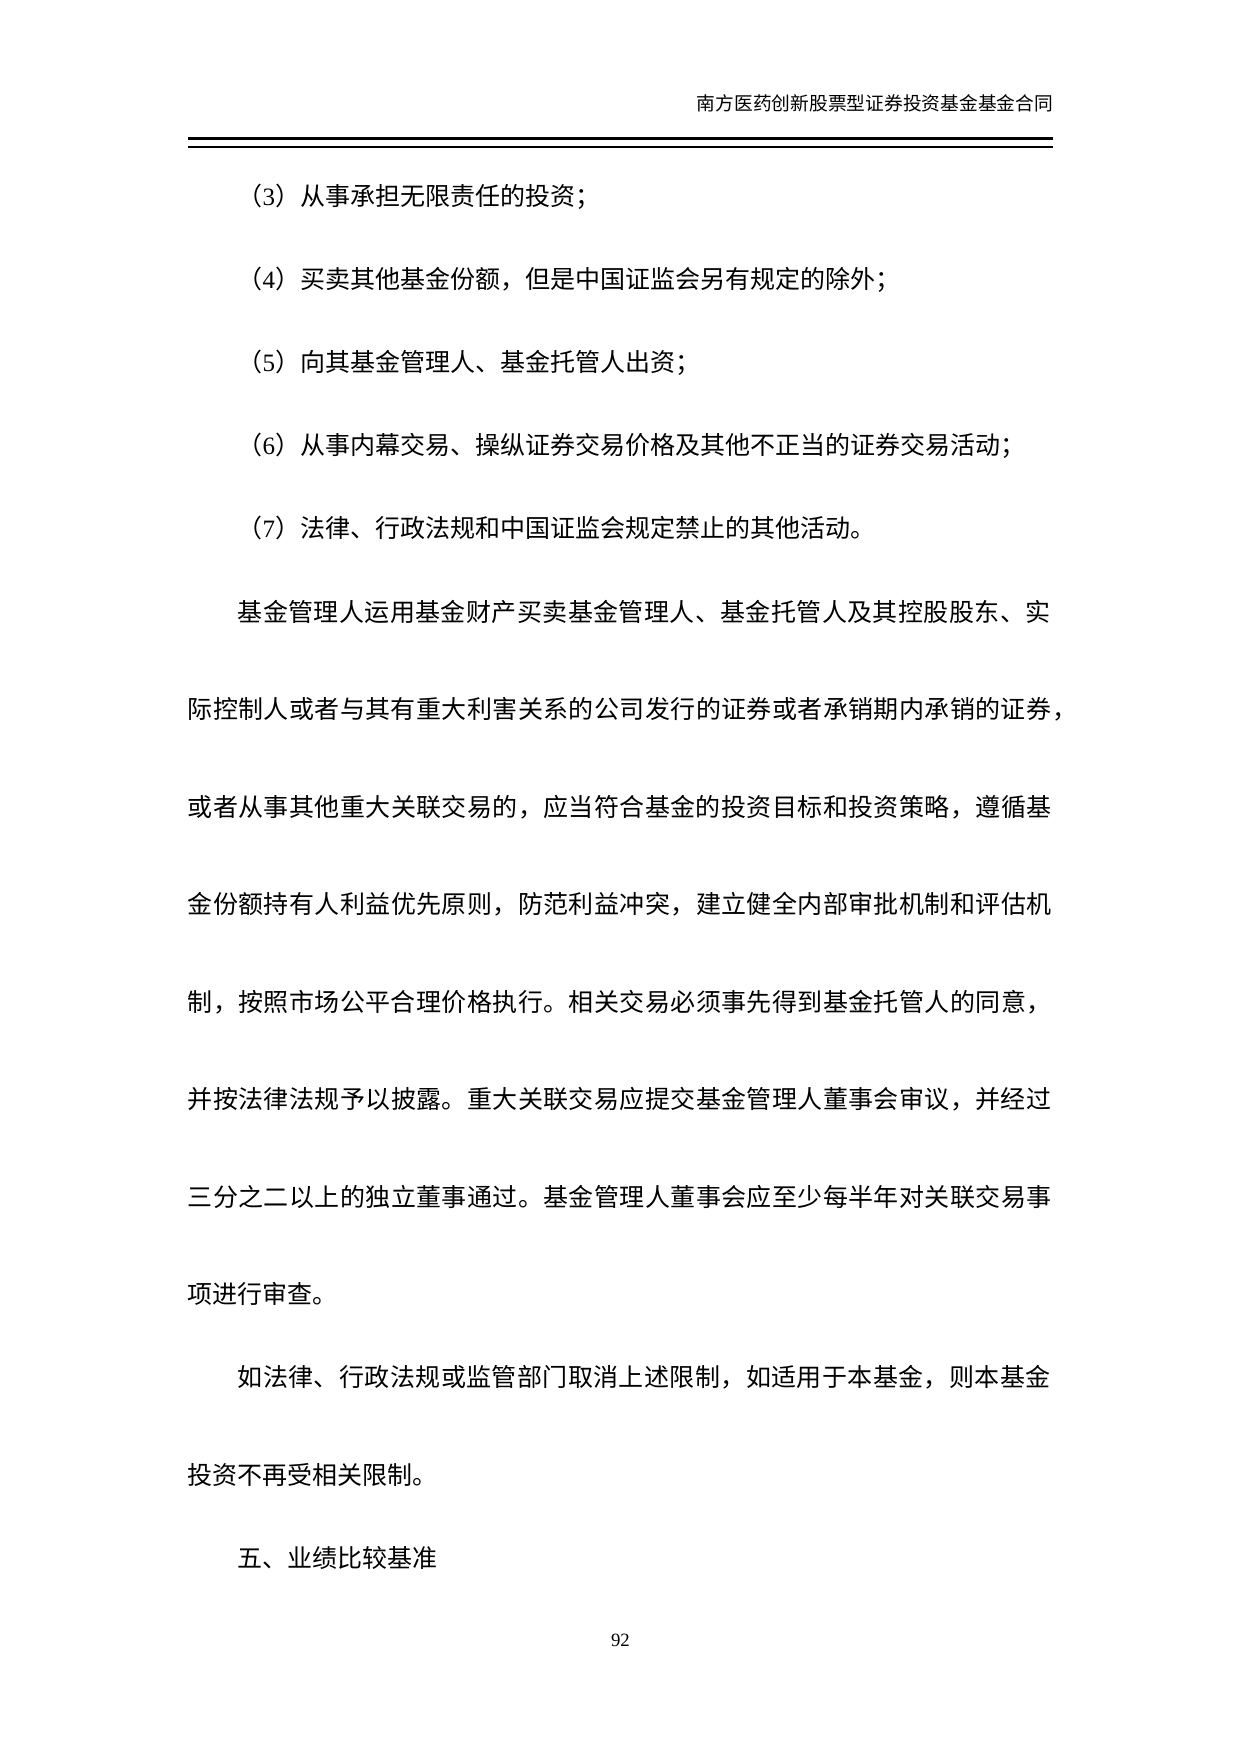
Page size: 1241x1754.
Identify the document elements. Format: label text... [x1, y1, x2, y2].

text （6）从事内幕交易、操纵证券交易价格及其他不正当的证券交易活动； [187, 411, 1053, 476]
text 基金管理人运用基金财产买卖基金管理人、基金托管人及其控股股东、实际控制人或者与其有重大利害关系的公司发行的证券或者承销期内承销的证券，或者从事其他重大关联交易的，应当符合基金的投资目标和投资策略，遵循基金份额持有人利益优先原则，防范利益冲突，建立健全内部审批机制和评估机制，按照市场公平合理价格执行。相关交易必须事先得到基金托管人的同意，并按法律法规予以披露。重大关联交易应提交基金管理人董事会审议，并经过三分之二以上的独立董事通过。基金管理人董事会应至少每半年对关联交易事项进行审查。 [187, 578, 1053, 1325]
text 如法律、行政法规或监管部门取消上述限制，如适用于本基金，则本基金投资不再受相关限制。 [187, 1343, 1053, 1506]
text （7）法律、行政法规和中国证监会规定禁止的其他活动。 [187, 494, 1053, 559]
text 五、业绩比较基准 [187, 1524, 1053, 1589]
text （3）从事承担无限责任的投资； [187, 162, 1053, 227]
text （4）买卖其他基金份额，但是中国证监会另有规定的除外； [187, 245, 1053, 310]
text （5）向其基金管理人、基金托管人出资； [187, 328, 1053, 393]
